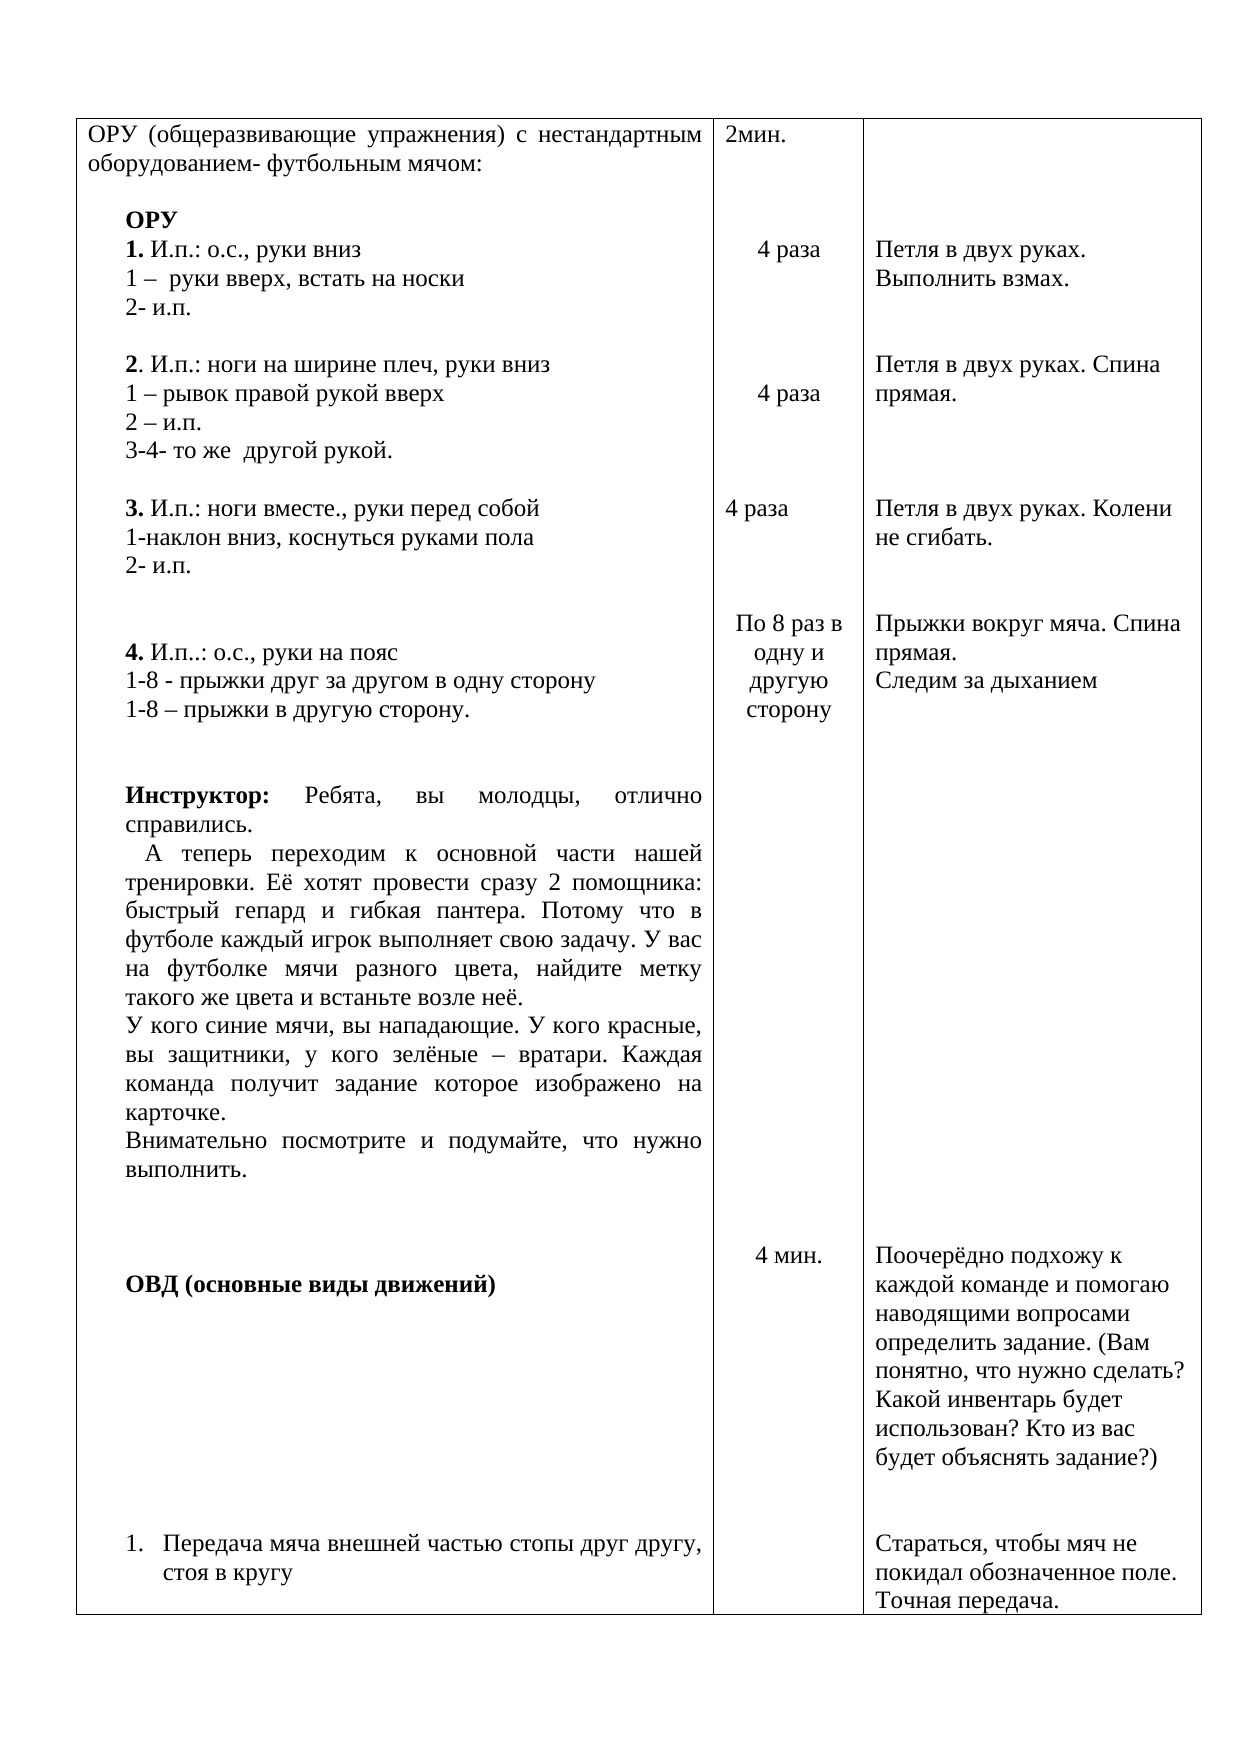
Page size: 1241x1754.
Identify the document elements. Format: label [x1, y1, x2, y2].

table_cell [864, 119, 1201, 1614]
table_cell [714, 119, 863, 1614]
table_cell [77, 119, 713, 1614]
